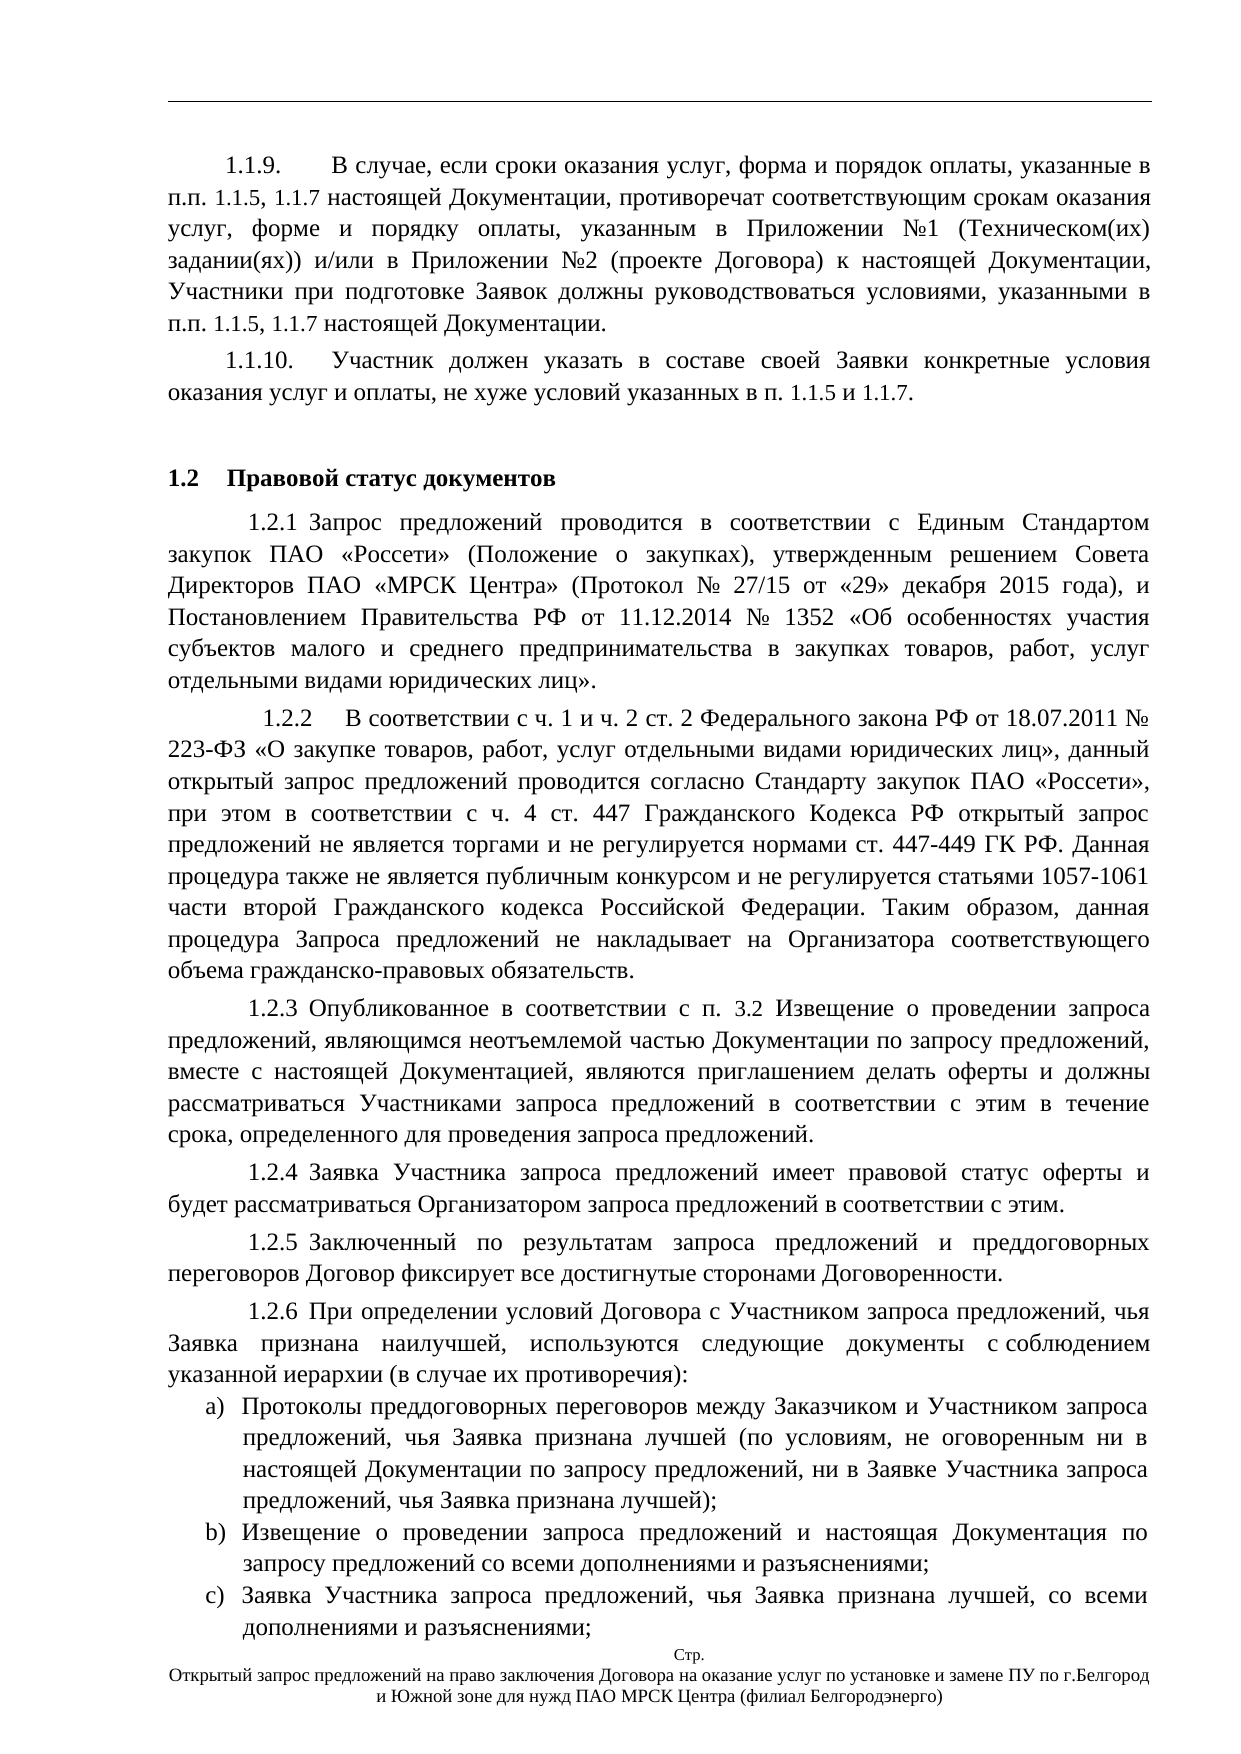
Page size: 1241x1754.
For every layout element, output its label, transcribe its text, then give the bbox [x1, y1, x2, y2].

list Заключенный по результатам запроса предложений и преддоговорных переговоров Договор фиксирует все достигнутые сторонами Договоренности. [168, 1227, 1150, 1287]
list При определении условий Договора с Участником запроса предложений, чья Заявка признана наилучшей, используются следующие документы с соблюдением указанной иерархии (в случае их противоречия): [168, 1296, 1150, 1388]
list Заявка Участника запроса предложений, чья Заявка признана лучшей, со всеми дополнениями и разъяснениями; [205, 1580, 1148, 1640]
list Опубликованное в соответствии с п. 3.2 Извещение о проведении запроса предложений, являющимся неотъемлемой частью Документации по запросу предложений, вместе с настоящей Документацией, являются приглашением делать оферты и должны рассматриваться Участниками запроса предложений в соответствии с этим в течение срока, определенного для проведения запроса предложений. [168, 993, 1150, 1148]
list Извещение о проведении запроса предложений и настоящая Документация по запросу предложений со всеми дополнениями и разъяснениями; [205, 1517, 1148, 1577]
list В соответствии с ч. 1 и ч. 2 ст. 2 Федерального закона РФ от 18.07.2011 № 223-ФЗ «О закупке товаров, работ, услуг отдельными видами юридических лиц», данный открытый запрос предложений проводится согласно Стандарту закупок ПАО «Россети», при этом в соответствии с ч. 4 ст. 447 Гражданского Кодекса РФ открытый запрос предложений не является торгами и не регулируется нормами ст. 447-449 ГК РФ. Данная процедура также не является публичным конкурсом и не регулируется статьями 1057-1061 части второй Гражданского кодекса Российской Федерации. Таким образом, данная процедура Запроса предложений не накладывает на Организатора соответствующего объема гражданско-правовых обязательств. [168, 703, 1150, 984]
list Заявка Участника запроса предложений имеет правовой статус оферты и будет рассматриваться Организатором запроса предложений в соответствии с этим. [168, 1157, 1150, 1218]
list Запрос предложений проводится в соответствии с Единым Стандартом закупок ПАО «Россети» (Положение о закупках), утвержденным решением Совета Директоров ПАО «МРСК Центра» (Протокол № 27/15 от «29» декабря 2015 года), и Постановлением Правительства РФ от 11.12.2014 № 1352 «Об особенностях участия субъектов малого и среднего предпринимательства в закупках товаров, работ, услуг отдельными видами юридических лиц». [168, 507, 1150, 694]
list В случае, если сроки оказания услуг, форма и порядок оплаты, указанные в п.п. 1.1.5, 1.1.7 настоящей Документации, противоречат соответствующим срокам оказания услуг, форме и порядку оплаты, указанным в Приложении №1 (Техническом(их) задании(ях)) и/или в Приложении №2 (проекте Договора) к настоящей Документации, Участники при подготовке Заявок должны руководствоваться условиями, указанными в п.п. 1.1.5, 1.1.7 настоящей Документации. [168, 150, 1152, 337]
list Протоколы преддоговорных переговоров между Заказчиком и Участником запроса предложений, чья Заявка признана лучшей (по условиям, не оговоренным ни в настоящей Документации по запросу предложений, ни в Заявке Участника запроса предложений, чья Заявка признана лучшей); [205, 1391, 1149, 1514]
list Участник должен указать в составе своей Заявки конкретные условия оказания услуг и оплаты, не хуже условий указанных в п. 1.1.5 и 1.1.7. [168, 346, 1152, 406]
subtitle Правовой статус документов [168, 463, 1152, 492]
